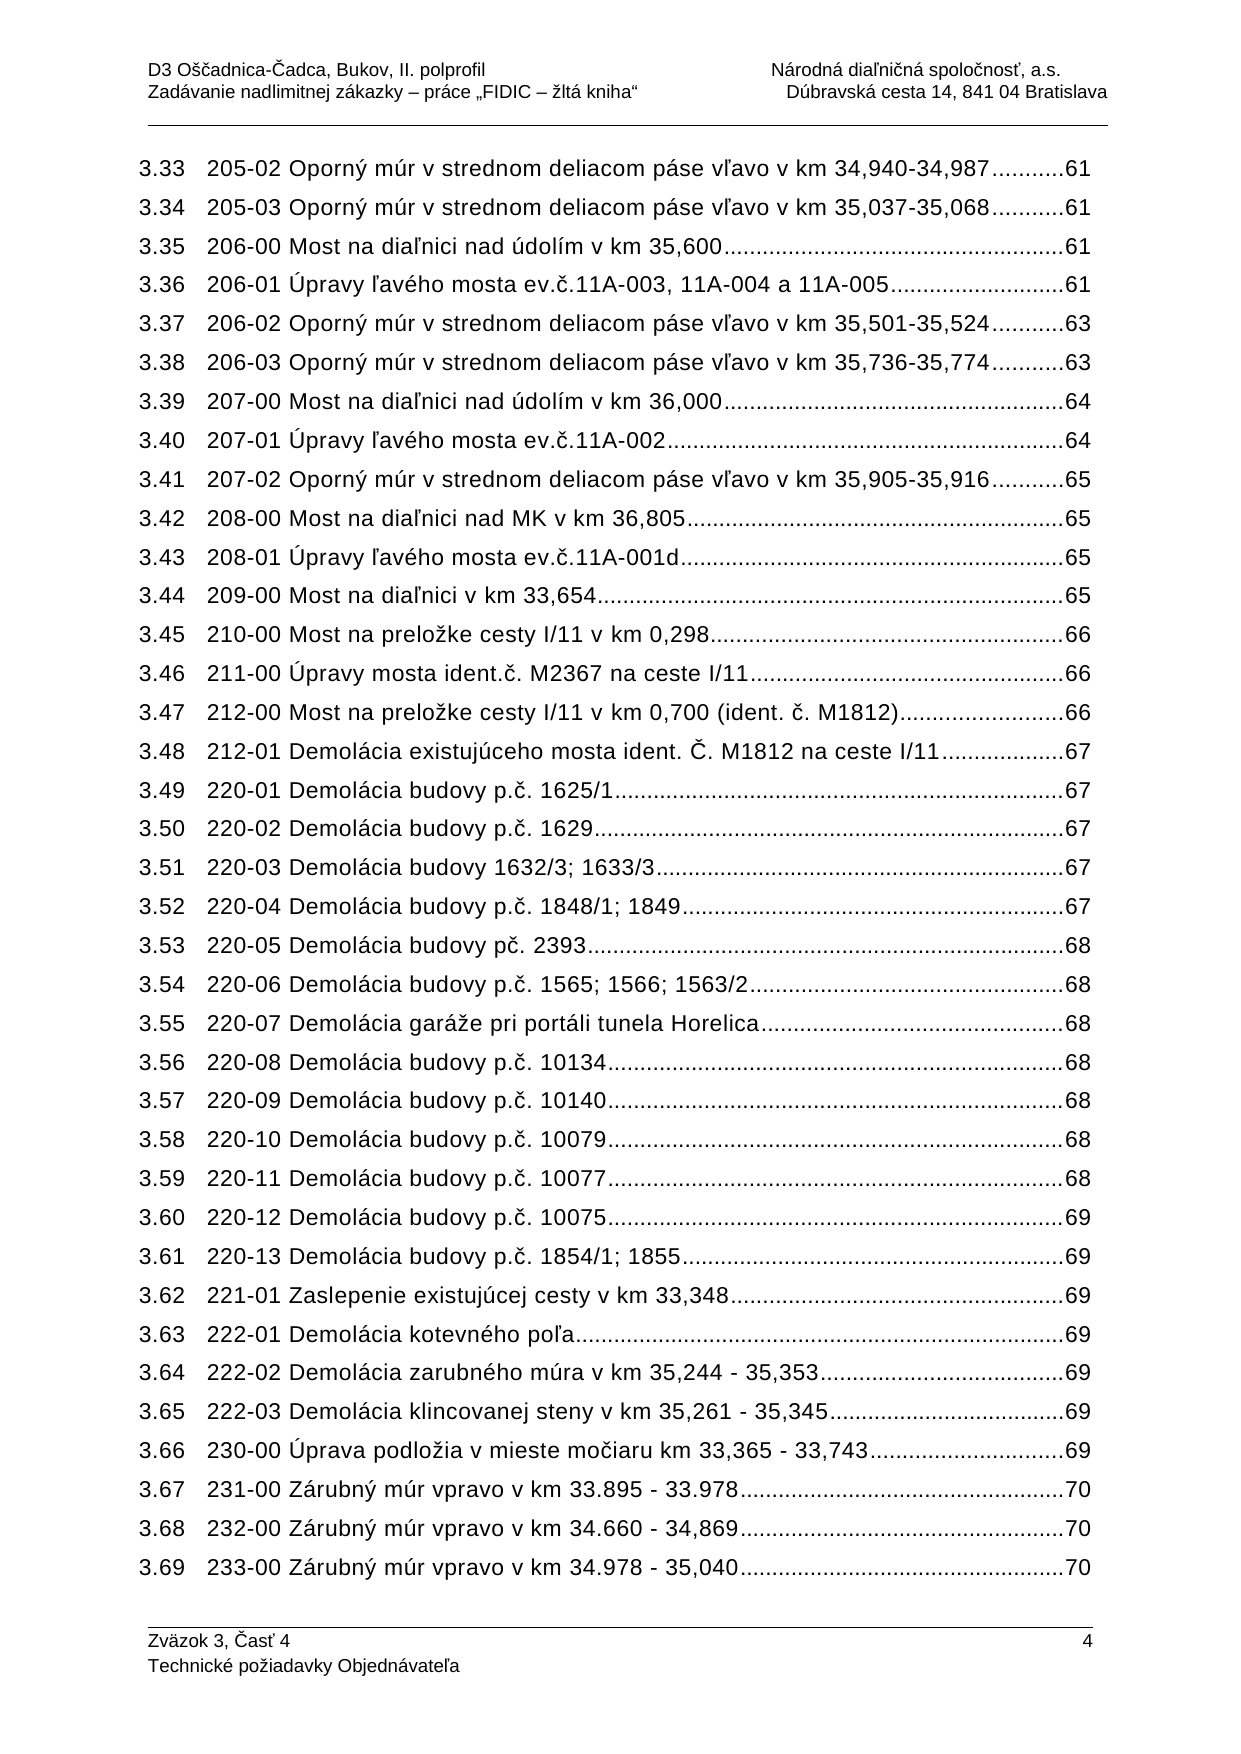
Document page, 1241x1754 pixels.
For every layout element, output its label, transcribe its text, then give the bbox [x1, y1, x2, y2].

text 3.69 233-00 Zárubný múr vpravo v km 34.978 - 35,040 70 [138, 1554, 1093, 1580]
text 3.43 208-01 Úpravy ľavého mosta ev.č.11A-001d 65 [138, 543, 1093, 570]
text 3.54 220-06 Demolácia budovy p.č. 1565; 1566; 1563/2 68 [138, 971, 1093, 997]
text 3.35 206-00 Most na diaľnici nad údolím v km 35,600 61 [138, 233, 1093, 259]
text 3.45 210-00 Most na preložke cesty I/11 v km 0,298 66 [138, 621, 1093, 647]
text 3.59 220-11 Demolácia budovy p.č. 10077 68 [138, 1165, 1093, 1191]
text 3.60 220-12 Demolácia budovy p.č. 10075 69 [138, 1204, 1093, 1230]
text 3.41 207-02 Oporný múr v strednom deliacom páse vľavo v km 35,905-35,916 65 [138, 466, 1093, 492]
text 3.37 206-02 Oporný múr v strednom deliacom páse vľavo v km 35,501-35,524 63 [138, 310, 1093, 337]
text 3.67 231-00 Zárubný múr vpravo v km 33.895 - 33.978 70 [138, 1476, 1093, 1502]
text 3.40 207-01 Úpravy ľavého mosta ev.č.11A-002 64 [138, 427, 1093, 453]
text 3.63 222-01 Demolácia kotevného poľa 69 [138, 1321, 1093, 1347]
text 3.58 220-10 Demolácia budovy p.č. 10079 68 [138, 1126, 1093, 1153]
text 3.56 220-08 Demolácia budovy p.č. 10134 68 [138, 1048, 1093, 1075]
text 3.48 212-01 Demolácia existujúceho mosta ident. Č. M1812 na ceste I/11 67 [138, 738, 1093, 764]
text 3.51 220-03 Demolácia budovy 1632/3; 1633/3 67 [138, 854, 1093, 881]
text 3.44 209-00 Most na diaľnici v km 33,654 65 [138, 582, 1093, 609]
text 3.57 220-09 Demolácia budovy p.č. 10140 68 [138, 1087, 1093, 1114]
text 3.50 220-02 Demolácia budovy p.č. 1629 67 [138, 815, 1093, 842]
text 3.65 222-03 Demolácia klincovanej steny v km 35,261 - 35,345 69 [138, 1398, 1093, 1424]
text 3.39 207-00 Most na diaľnici nad údolím v km 36,000 64 [138, 388, 1093, 414]
text 3.36 206-01 Úpravy ľavého mosta ev.č.11A-003, 11A-004 a 11A-005 61 [138, 271, 1093, 298]
text 3.61 220-13 Demolácia budovy p.č. 1854/1; 1855 69 [138, 1243, 1093, 1269]
text 3.55 220-07 Demolácia garáže pri portáli tunela Horelica 68 [138, 1010, 1093, 1036]
text 3.46 211-00 Úpravy mosta ident.č. M2367 na ceste I/11 66 [138, 660, 1093, 686]
text 3.34 205-03 Oporný múr v strednom deliacom páse vľavo v km 35,037-35,068 61 [138, 194, 1093, 220]
text 3.66 230-00 Úprava podložia v mieste močiaru km 33,365 - 33,743 69 [138, 1437, 1093, 1463]
text 3.52 220-04 Demolácia budovy p.č. 1848/1; 1849 67 [138, 893, 1093, 919]
text 3.38 206-03 Oporný múr v strednom deliacom páse vľavo v km 35,736-35,774 63 [138, 349, 1093, 376]
text 3.42 208-00 Most na diaľnici nad MK v km 36,805 65 [138, 504, 1093, 531]
text 3.47 212-00 Most na preložke cesty I/11 v km 0,700 (ident. č. M1812) 66 [138, 699, 1093, 725]
text 3.68 232-00 Zárubný múr vpravo v km 34.660 - 34,869 70 [138, 1515, 1093, 1541]
text 3.62 221-01 Zaslepenie existujúcej cesty v km 33,348 69 [138, 1282, 1093, 1308]
text 3.53 220-05 Demolácia budovy pč. 2393 68 [138, 932, 1093, 958]
text 3.49 220-01 Demolácia budovy p.č. 1625/1 67 [138, 777, 1093, 803]
text 3.33 205-02 Oporný múr v strednom deliacom páse vľavo v km 34,940-34,987 61 [138, 155, 1093, 181]
text 3.64 222-02 Demolácia zarubného múra v km 35,244 - 35,353 69 [138, 1359, 1093, 1386]
